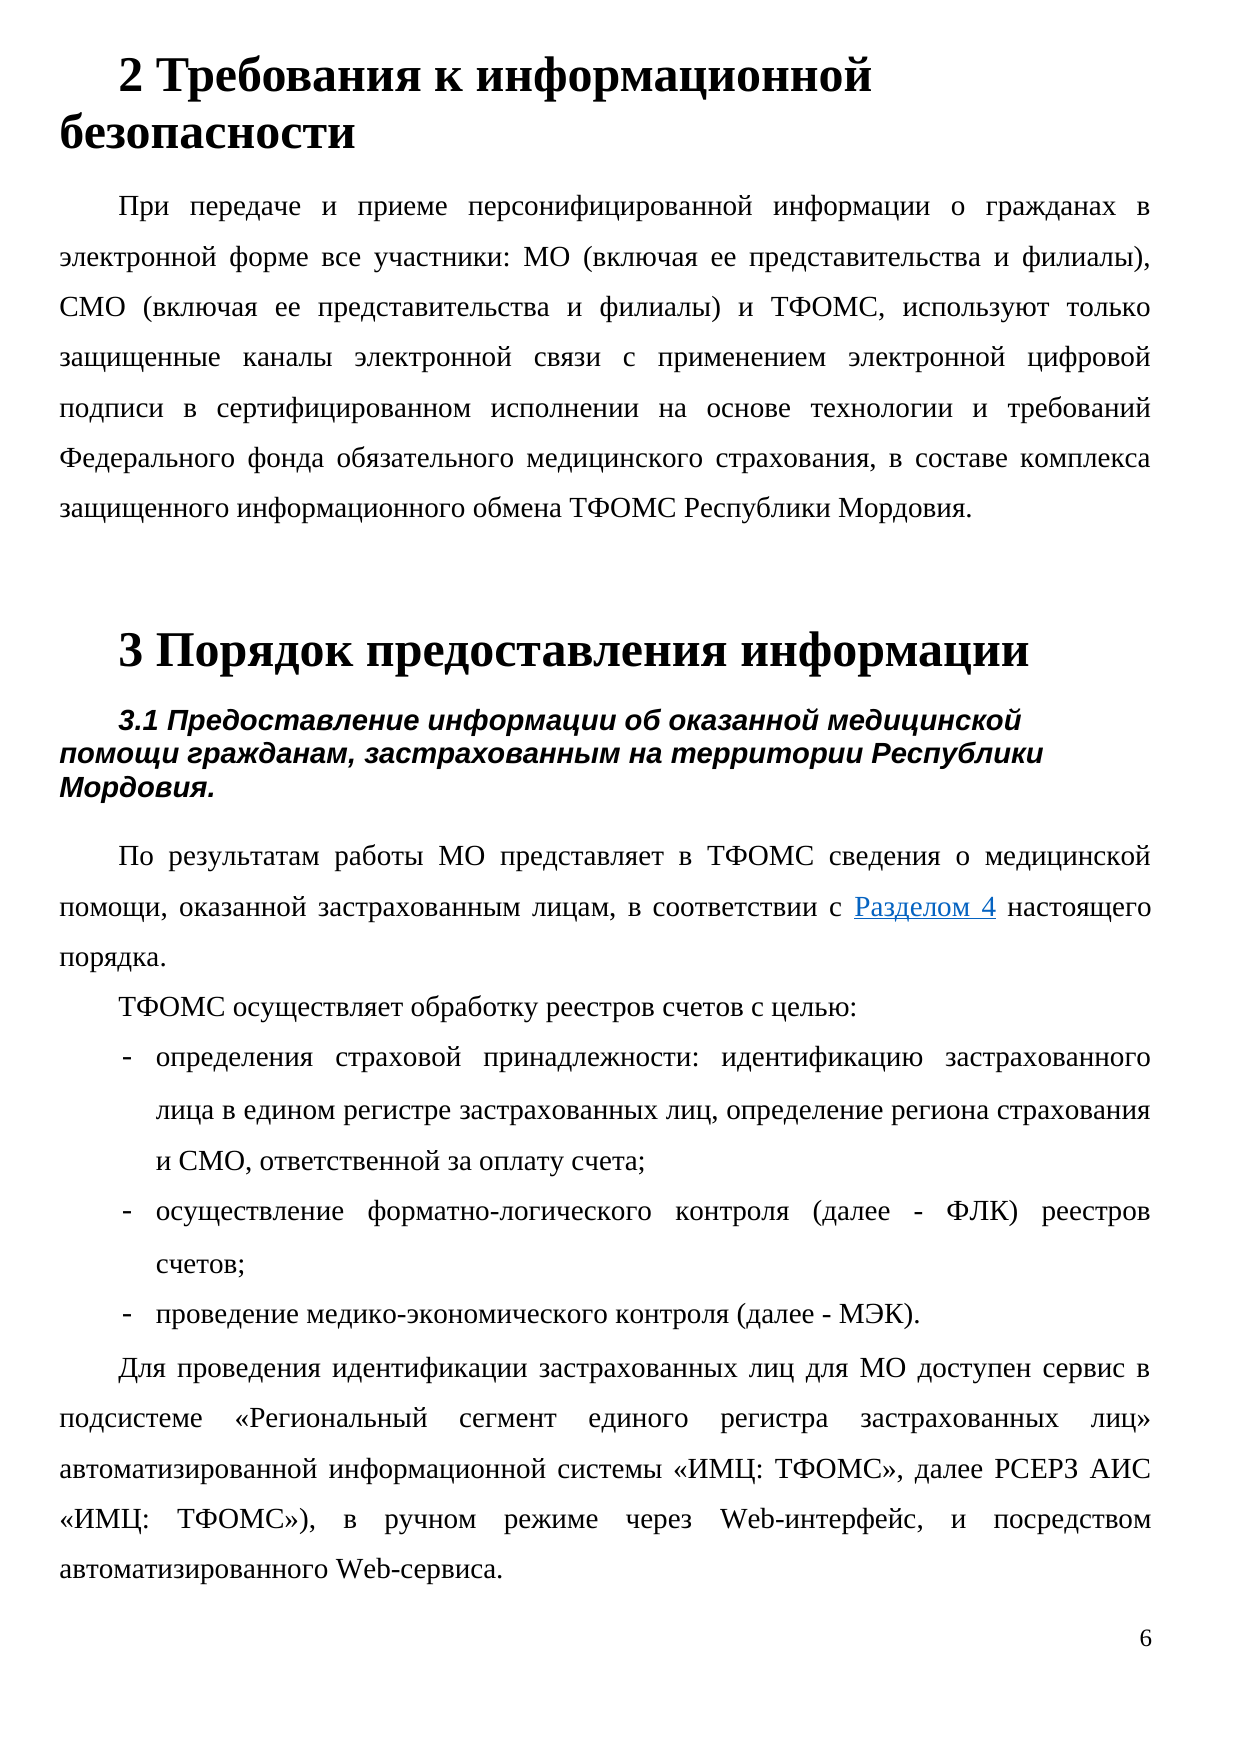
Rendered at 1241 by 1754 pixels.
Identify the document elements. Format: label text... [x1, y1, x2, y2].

list осуществление форматно-логического контроля (далее - ФЛК) реестров счетов; [118, 1197, 1152, 1283]
list проведение медико-экономического контроля (далее - МЭК). [118, 1300, 1152, 1336]
subtitle Порядок предоставления информации [59, 620, 1152, 678]
text ТФОМС осуществляет обработку реестров счетов с целью: [59, 993, 1152, 1027]
subtitle Предоставление информации об оказанной медицинской помощи гражданам, застрахованным на территории Республики Мордовия. [59, 707, 1152, 807]
text При передаче и приеме персонифицированной информации о гражданах в электронной форме все участники: МО (включая ее представительства и филиалы), СМО (включая ее представительства и филиалы) и ТФОМС, используют только защищенные каналы электронной связи с применением электронной цифровой подписи в сертифицированном исполнении на основе технологии и требований Федерального фонда обязательного медицинского страхования, в составе комплекса защищенного информационного обмена ТФОМС Республики Мордовия. [59, 188, 1152, 524]
subtitle Требования к информационной безопасности [59, 44, 1152, 159]
text Для проведения идентификации застрахованных лиц для МО доступен сервис в подсистеме «Региональный сегмент единого регистра застрахованных лиц» автоматизированной информационной системы «ИМЦ: ТФОМС», далее РСЕРЗ АИС «ИМЦ: ТФОМС»), в ручном режиме через Web-интерфейс, и посредством автоматизированного Web-сервиса. [59, 1354, 1152, 1589]
list определения страховой принадлежности: идентификацию застрахованного лица в едином регистре застрахованных лиц, определение региона страхования и СМО, ответственной за оплату счета; [118, 1044, 1152, 1180]
text По результатам работы МО представляет в ТФОМС сведения о медицинской помощи, оказанной застрахованным лицам, в соответствии с Разделом 4 настоящего порядка. [59, 842, 1152, 977]
